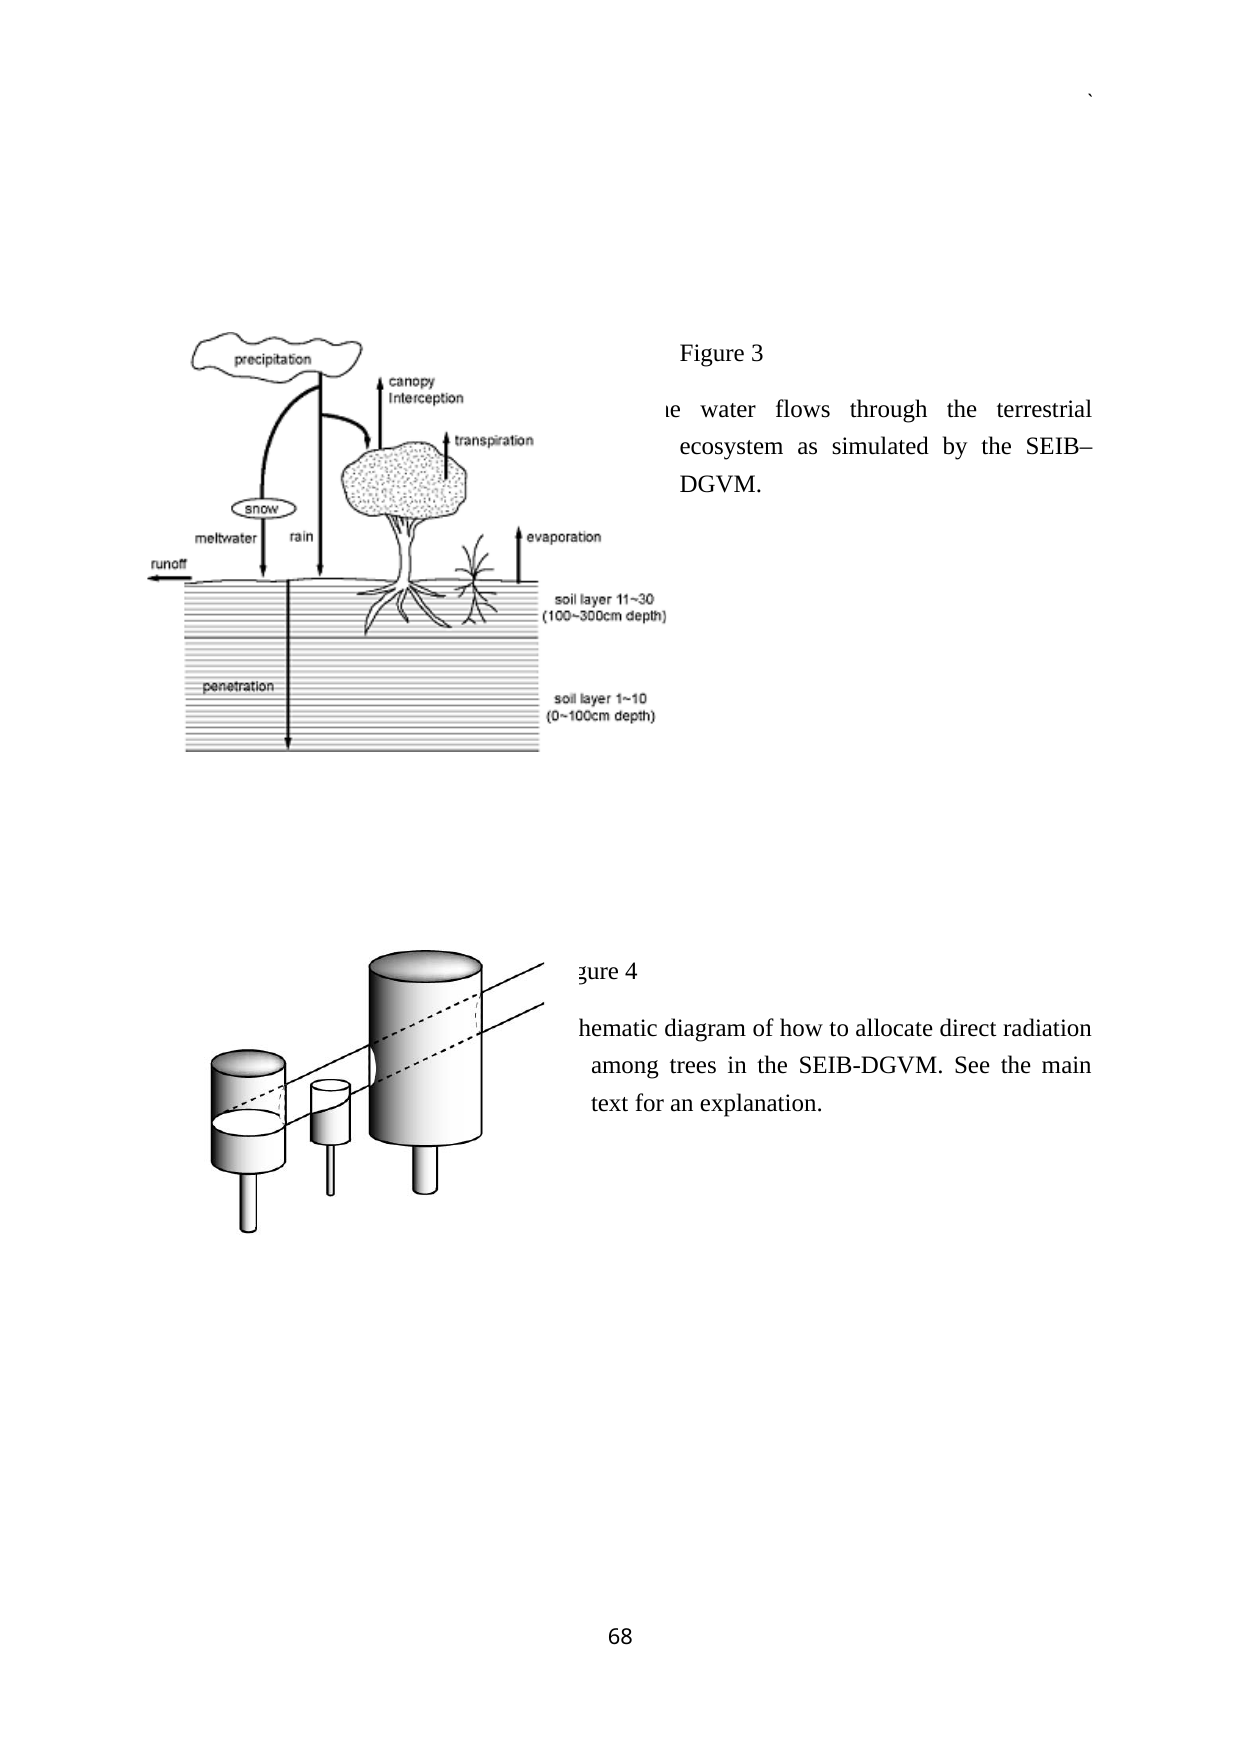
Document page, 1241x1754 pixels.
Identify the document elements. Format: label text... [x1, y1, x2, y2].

picture [147, 917, 579, 1245]
text The water flows through the terrestrial ecosystem as simulated by the SEIB–DGVM. [667, 389, 1092, 502]
text Figure 3 [679, 333, 1092, 371]
picture [147, 332, 667, 752]
text Schematic diagram of how to allocate direct radiation among trees in the SEIB-DGVM. See the main text for an explanation. [579, 1008, 1092, 1121]
text Figure 4 [579, 952, 1092, 989]
